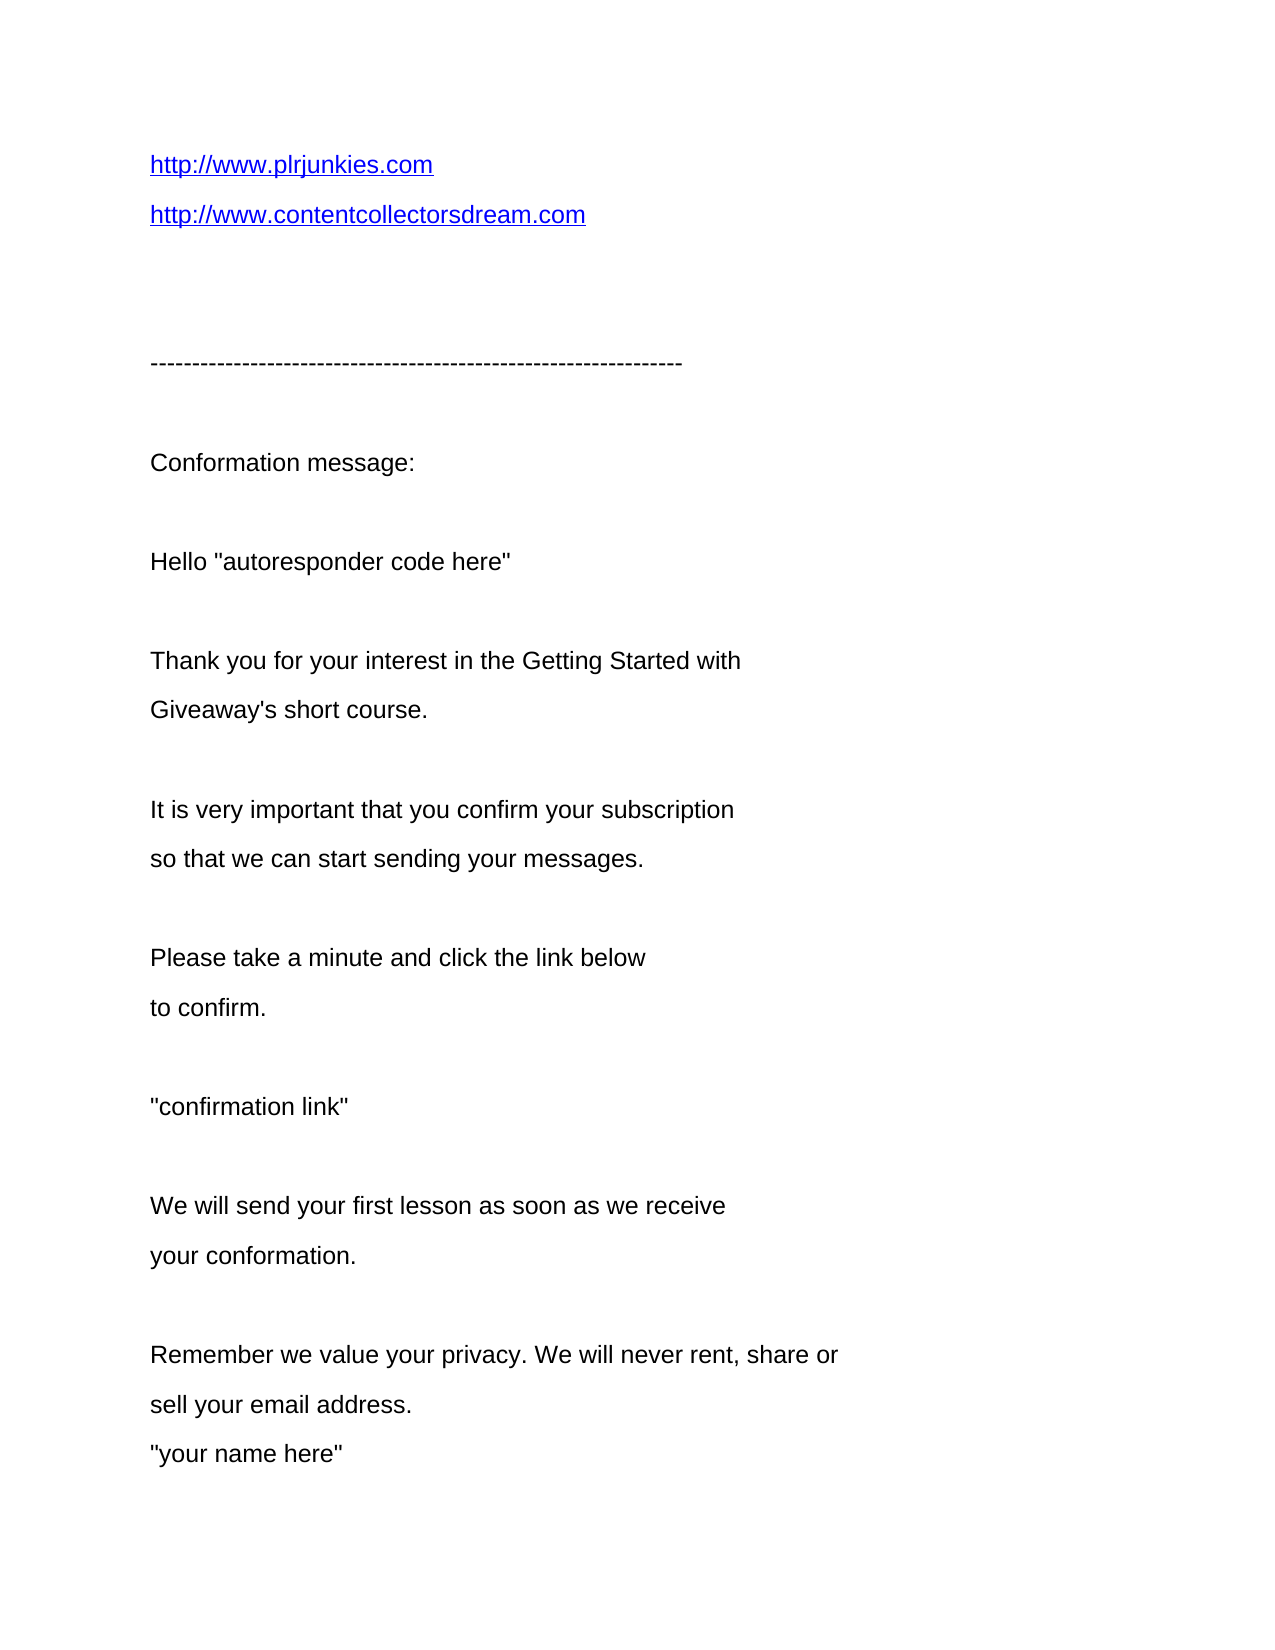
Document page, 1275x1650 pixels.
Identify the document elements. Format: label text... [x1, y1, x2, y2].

text sell your email address. [150, 1389, 1125, 1418]
text Conformation message: [150, 447, 1125, 476]
text Hello "autoresponder code here" [150, 547, 1125, 575]
text "your name here" [150, 1439, 1125, 1468]
text Remember we value your privacy. We will never rent, share or [150, 1340, 1125, 1369]
text ---------------------------------------------------------------- [150, 348, 1125, 377]
text Thank you for your interest in the Getting Started with [150, 646, 1125, 674]
text http://www.contentcollectorsdream.com [150, 199, 1125, 228]
text Please take a minute and click the link below [150, 943, 1125, 972]
text so that we can start sending your messages. [150, 844, 1125, 873]
text It is very important that you confirm your subscription [150, 794, 1125, 823]
text Giveaway's short course. [150, 695, 1125, 724]
text "confirmation link" [150, 1092, 1125, 1121]
text We will send your first lesson as soon as we receive [150, 1191, 1125, 1220]
text http://www.plrjunkies.com [150, 150, 1125, 179]
text to confirm. [150, 993, 1125, 1022]
text your conformation. [150, 1241, 1125, 1269]
